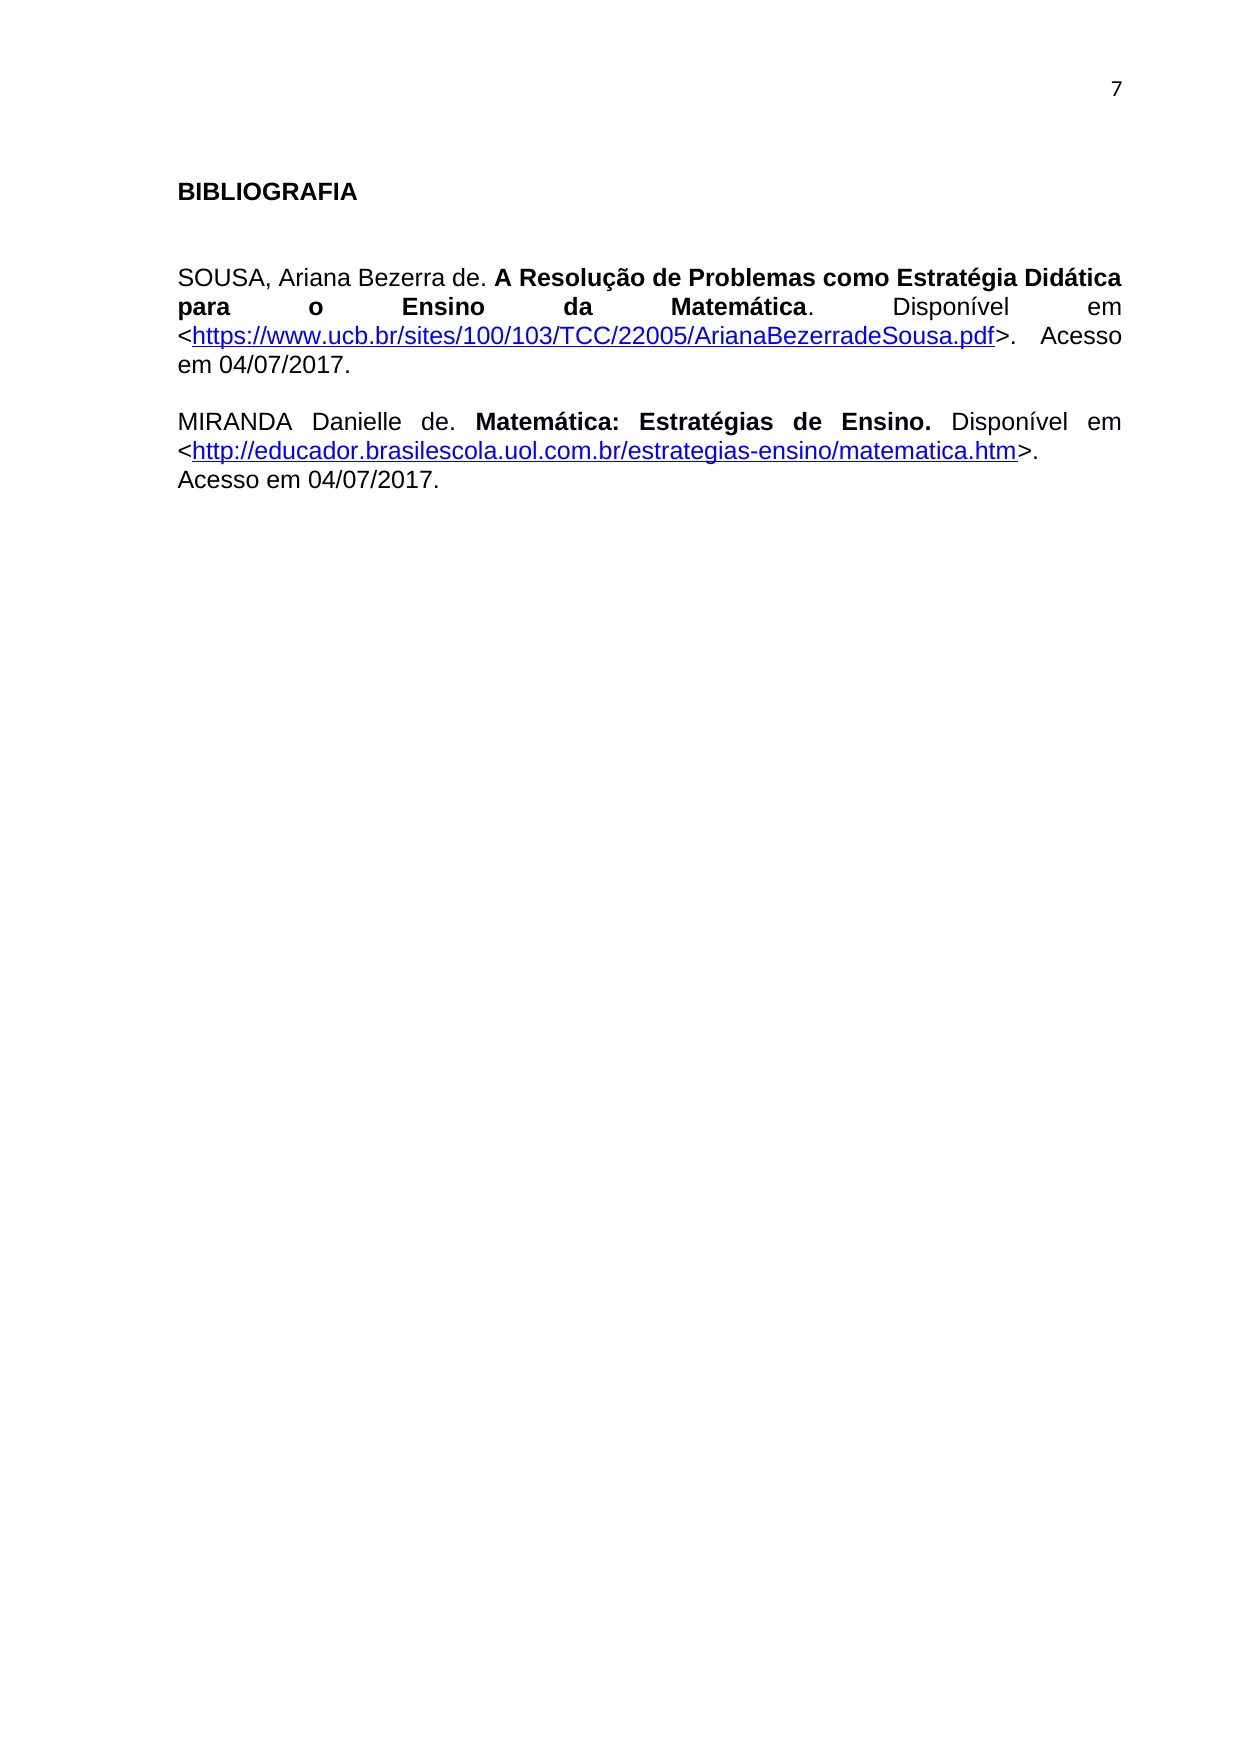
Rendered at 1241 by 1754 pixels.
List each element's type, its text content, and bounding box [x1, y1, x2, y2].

text SOUSA, Ariana Bezerra de. A Resolução de Problemas como Estratégia Didática para o Ensino da Matemática. Disponível em <https://www.ucb.br/sites/100/103/TCC/22005/ArianaBezerradeSousa.pdf>. Acesso em 04/07/2017. [177, 263, 1122, 378]
text BIBLIOGRAFIA [177, 177, 1122, 206]
text MIRANDA Danielle de. Matemática: Estratégias de Ensino. Disponível em <http://educador.brasilescola.uol.com.br/estrategias-ensino/matematica.htm>. Acesso em 04/07/2017. [177, 407, 1122, 493]
